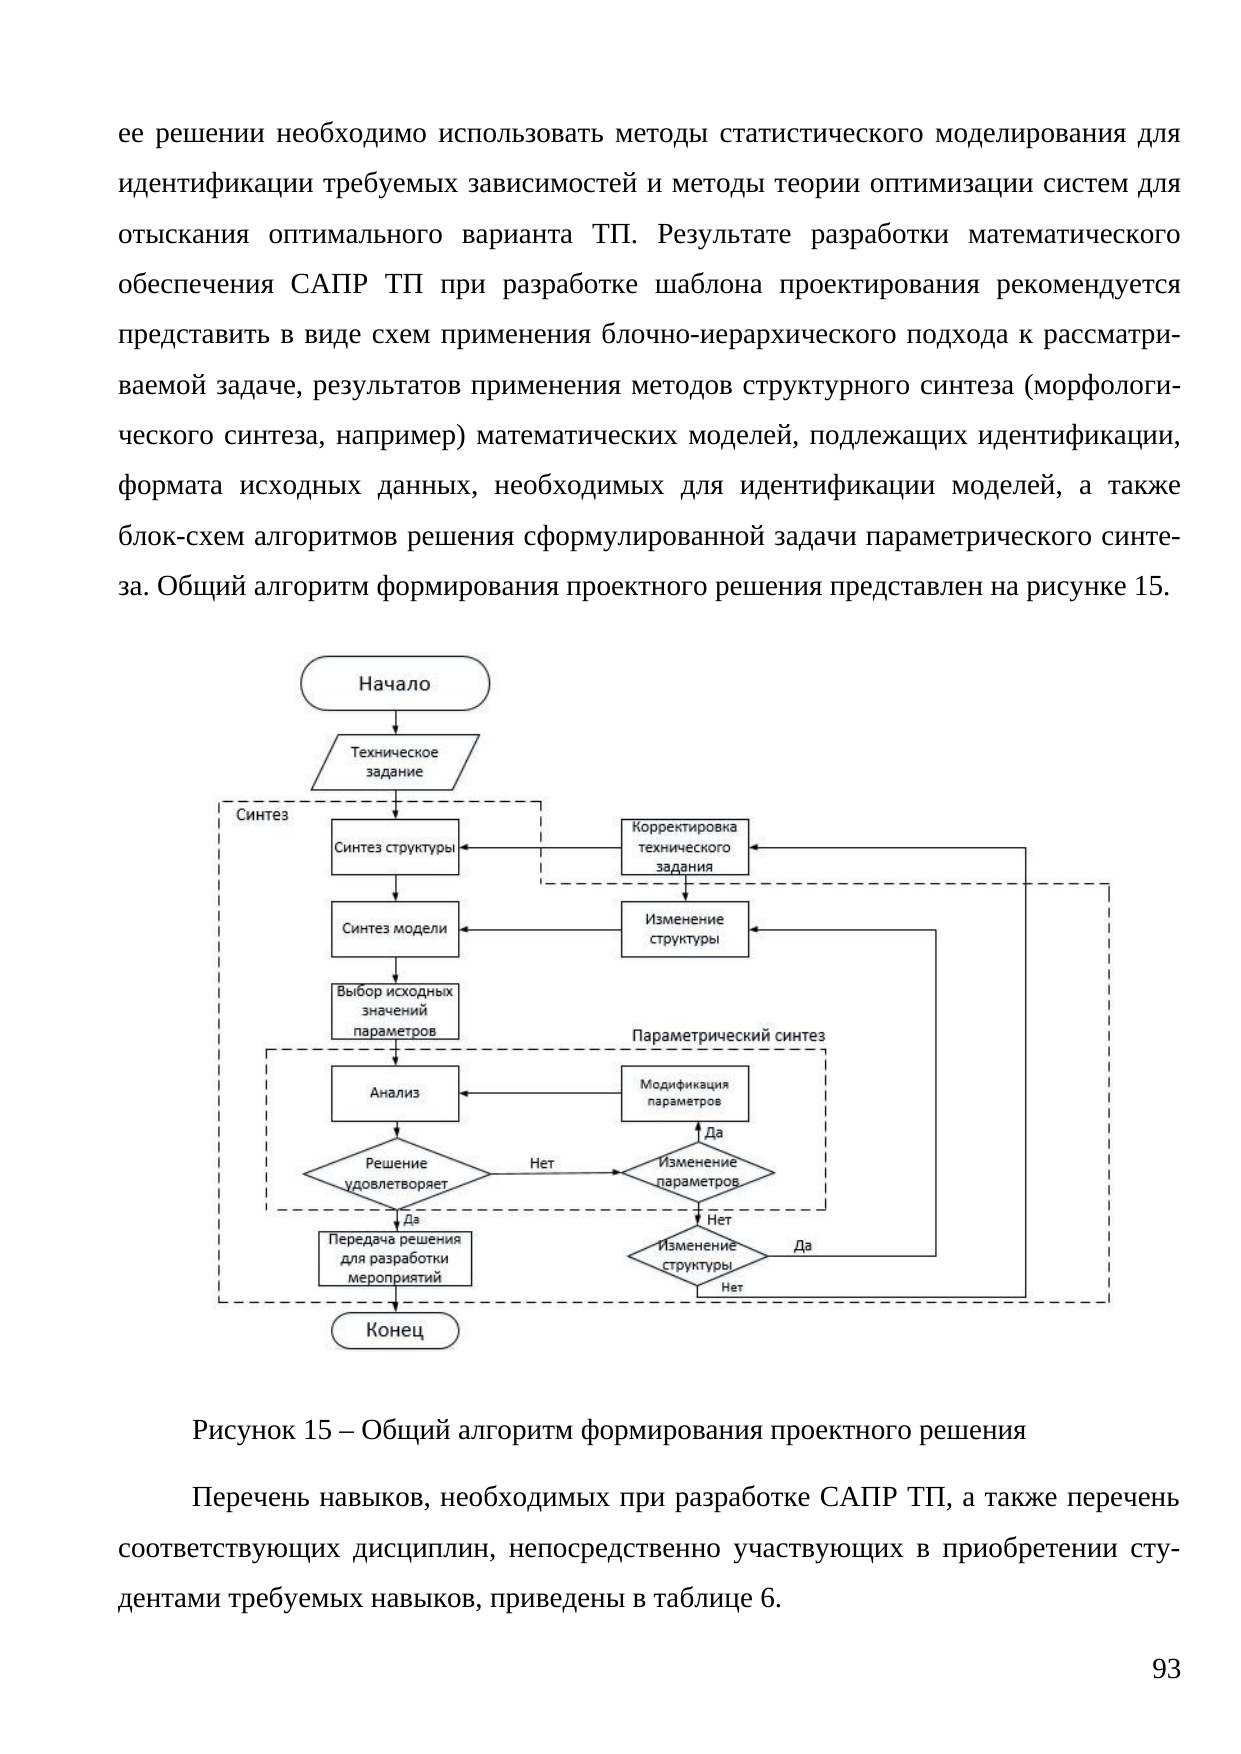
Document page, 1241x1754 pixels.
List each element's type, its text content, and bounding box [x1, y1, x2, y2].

text Рисунок 15 – Общий алгоритм формирования проектного решения [192, 1412, 1207, 1446]
text ее решении необходимо использовать методы статистического моделирования для идентификации требуемых зависимостей и методы теории оптимизации систем для отыскания оптимального варианта ТП. Результате разработки математического обеспечения САПР ТП при разработке шаблона проектирования рекомендуется представить в виде схем применения блочно-иерархического подхода к рассматри- ваемой задаче, результатов применения методов структурного синтеза (морфологи- ческого синтеза, например) математических моделей, подлежащих идентификации, формата исходных данных, необходимых для идентификации моделей, а также блок-схем алгоритмов решения сформулированной задачи параметрического синте- за. Общий алгоритм формирования проектного решения представлен на рисунке 15. [118, 115, 1182, 602]
text Перечень навыков, необходимых при разработке САПР ТП, а также перечень соответствующих дисциплин, непосредственно участвующих в приобретении сту- дентами требуемых навыков, приведены в таблице 6. [118, 1479, 1181, 1613]
picture [212, 652, 1115, 1352]
